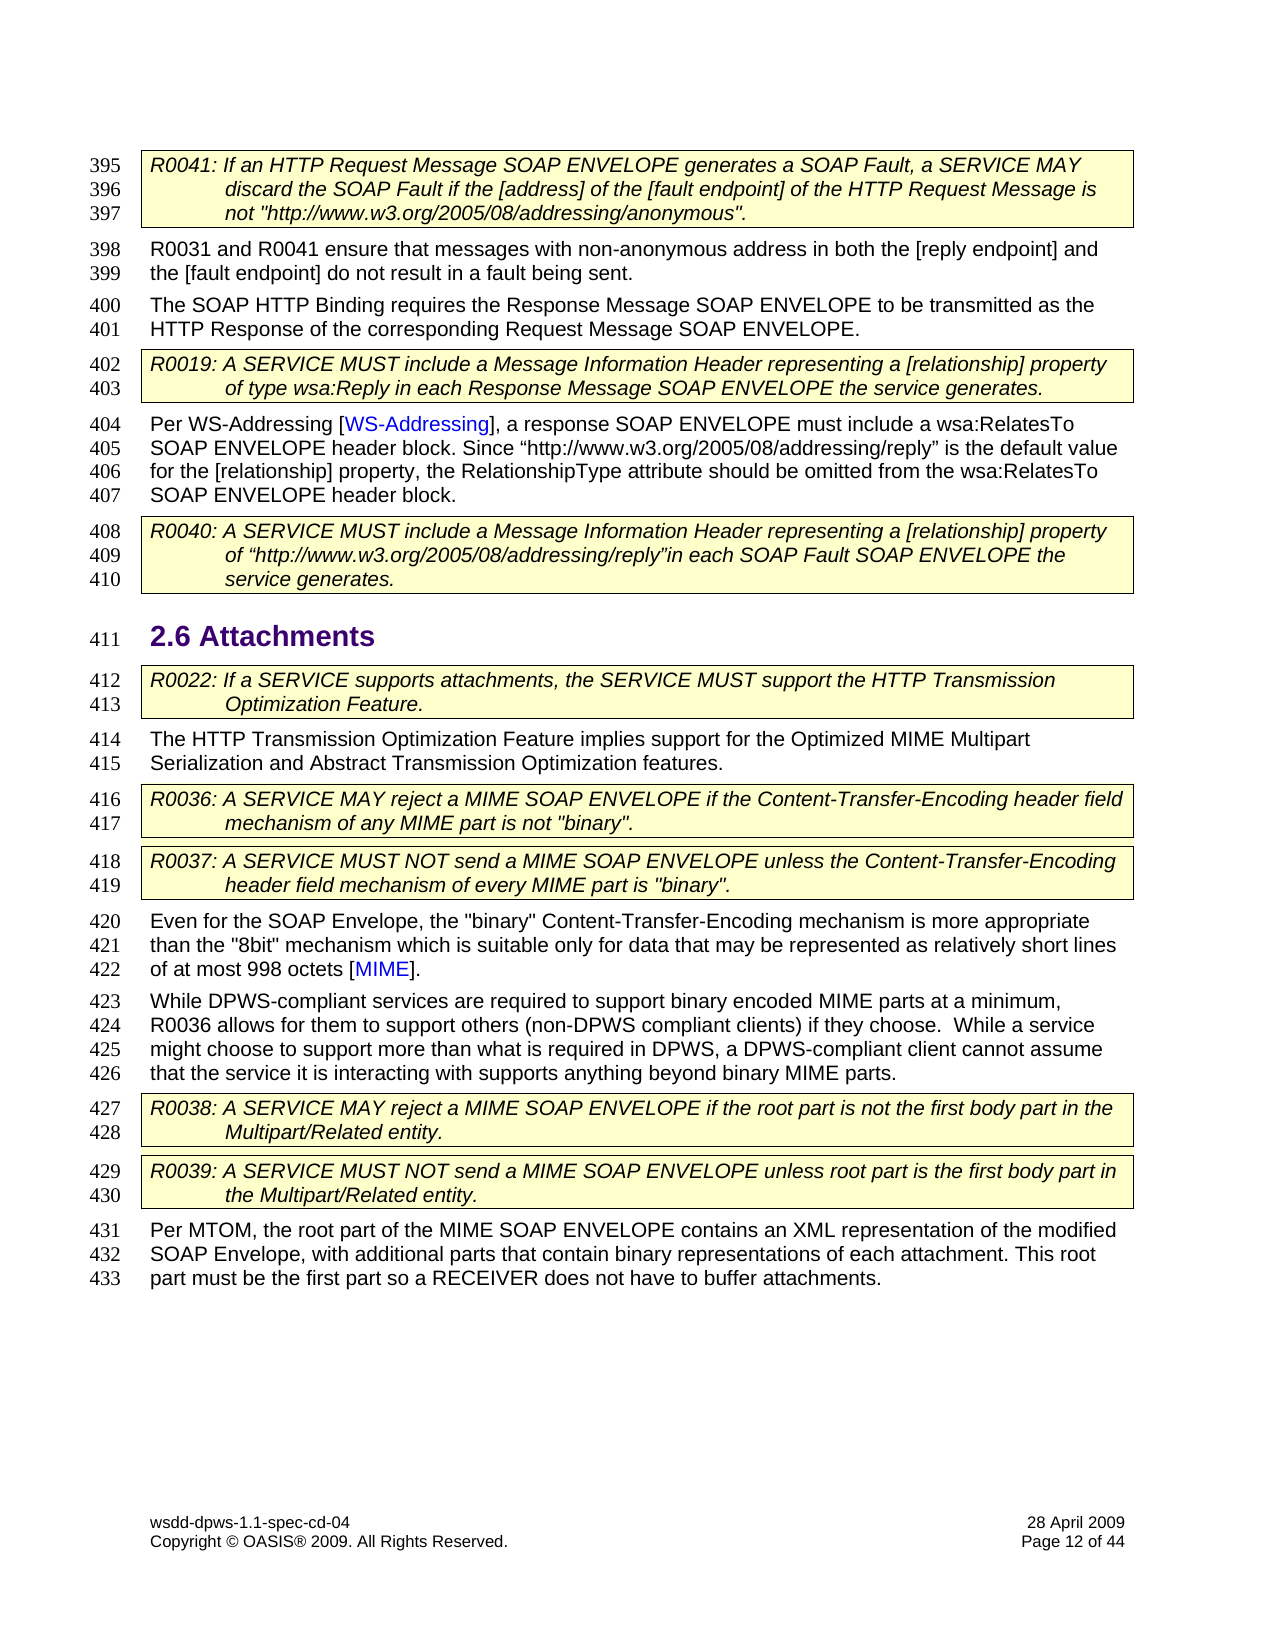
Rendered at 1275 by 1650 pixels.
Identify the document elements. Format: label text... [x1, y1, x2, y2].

text Per WS-Addressing [WS-Addressing], a response SOAP ENVELOPE must include a wsa:RelatesTo SOAP ENVELOPE header block. Since “http://www.w3.org/2005/08/addressing/reply” is the default value for the [relationship] property, the RelationshipType attribute should be omitted from the wsa:RelatesTo SOAP ENVELOPE header block. [150, 411, 1125, 507]
text While DPWS-compliant services are required to support binary encoded MIME parts at a minimum, R0036 allows for them to support others (non-DPWS compliant clients) if they choose. While a service might choose to support more than what is required in DPWS, a DPWS-compliant client cannot assume that the service it is interacting with supports anything beyond binary MIME parts. [150, 989, 1125, 1084]
text R0022: If a SERVICE supports attachments, the SERVICE MUST support the HTTP Transmission Optimization Feature. [142, 666, 1133, 718]
text R0040: A SERVICE MUST include a Message Information Header representing a [relationship] property of “http://www.w3.org/2005/08/addressing/reply”in each SOAP Fault SOAP ENVELOPE the service generates. [142, 517, 1133, 593]
text R0031 and R0041 ensure that messages with non-anonymous address in both the [reply endpoint] and the [fault endpoint] do not result in a fault being sent. [150, 236, 1125, 284]
text R0038: A SERVICE MAY reject a MIME SOAP ENVELOPE if the root part is not the first body part in the Multipart/Related entity. [142, 1094, 1133, 1146]
text R0036: A SERVICE MAY reject a MIME SOAP ENVELOPE if the Content-Transfer-Encoding header field mechanism of any MIME part is not "binary". [142, 785, 1133, 837]
text R0037: A SERVICE MUST NOT send a MIME SOAP ENVELOPE unless the Content-Transfer-Encoding header field mechanism of every MIME part is "binary". [142, 847, 1133, 899]
text The HTTP Transmission Optimization Feature implies support for the Optimized MIME Multipart Serialization and Abstract Transmission Optimization features. [150, 727, 1125, 775]
text R0039: A SERVICE MUST NOT send a MIME SOAP ENVELOPE unless root part is the first body part in the Multipart/Related entity. [142, 1156, 1133, 1208]
text R0019: A SERVICE MUST include a Message Information Header representing a [relationship] property of type wsa:Reply in each Response Message SOAP ENVELOPE the service generates. [142, 350, 1133, 402]
subtitle Attachments [150, 619, 1125, 652]
text The SOAP HTTP Binding requires the Response Message SOAP ENVELOPE to be transmitted as the HTTP Response of the corresponding Request Message SOAP ENVELOPE. [150, 293, 1125, 341]
text Per MTOM, the root part of the MIME SOAP ENVELOPE contains an XML representation of the modified SOAP Envelope, with additional parts that contain binary representations of each attachment. This root part must be the first part so a RECEIVER does not have to buffer attachments. [150, 1218, 1125, 1290]
text Even for the SOAP Envelope, the "binary" Content-Transfer-Encoding mechanism is more appropriate than the "8bit" mechanism which is suitable only for data that may be represented as relatively short lines of at most 998 octets [MIME]. [150, 908, 1125, 980]
text R0041: If an HTTP Request Message SOAP ENVELOPE generates a SOAP Fault, a SERVICE MAY discard the SOAP Fault if the [address] of the [fault endpoint] of the HTTP Request Message is not "http://www.w3.org/2005/08/addressing/anonymous". [142, 151, 1133, 227]
